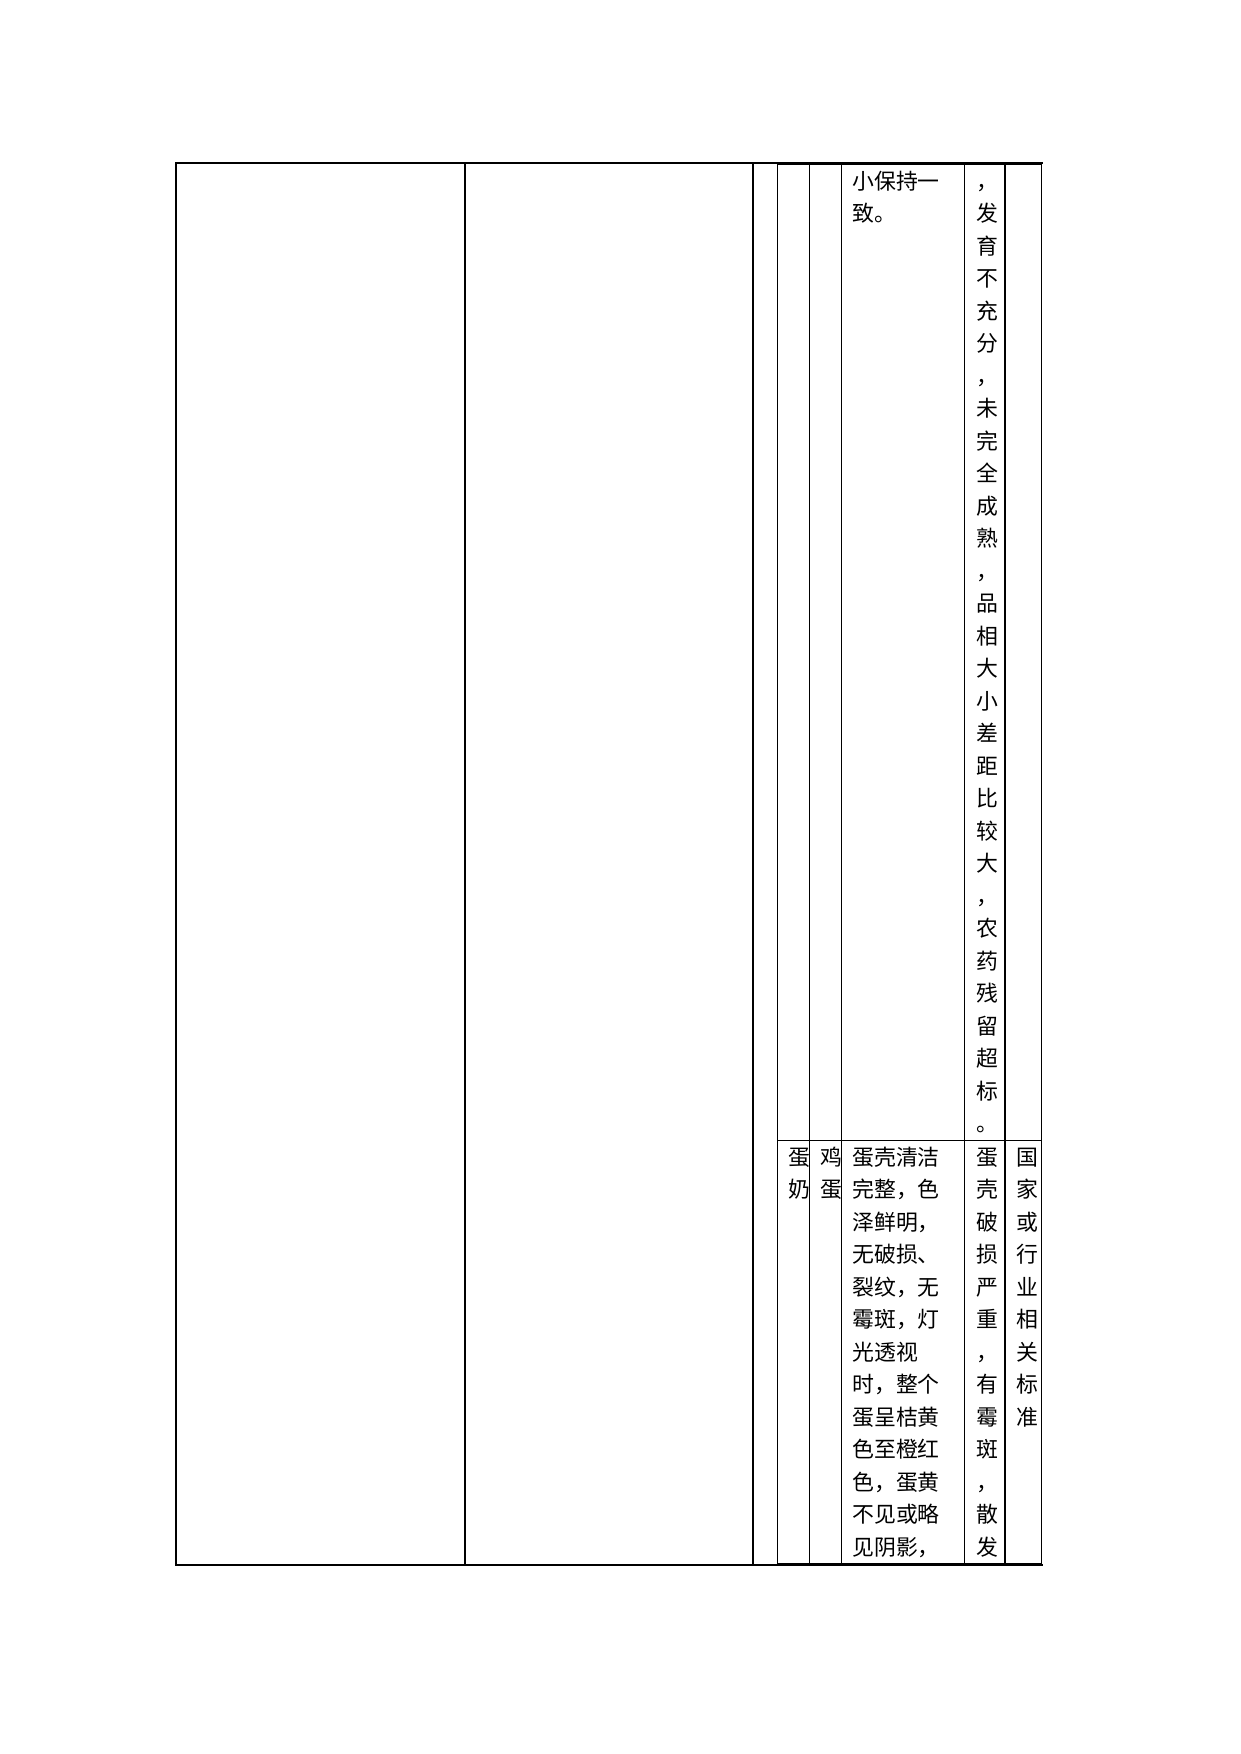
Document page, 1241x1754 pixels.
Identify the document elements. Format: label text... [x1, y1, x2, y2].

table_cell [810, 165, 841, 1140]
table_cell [842, 1141, 964, 1563]
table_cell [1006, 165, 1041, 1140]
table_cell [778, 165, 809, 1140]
table_cell 3 [177, 164, 464, 1564]
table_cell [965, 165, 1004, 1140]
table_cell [842, 165, 964, 1140]
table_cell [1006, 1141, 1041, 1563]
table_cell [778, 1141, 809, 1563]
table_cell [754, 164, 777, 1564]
table_cell [466, 164, 752, 1564]
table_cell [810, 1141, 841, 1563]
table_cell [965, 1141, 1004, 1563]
